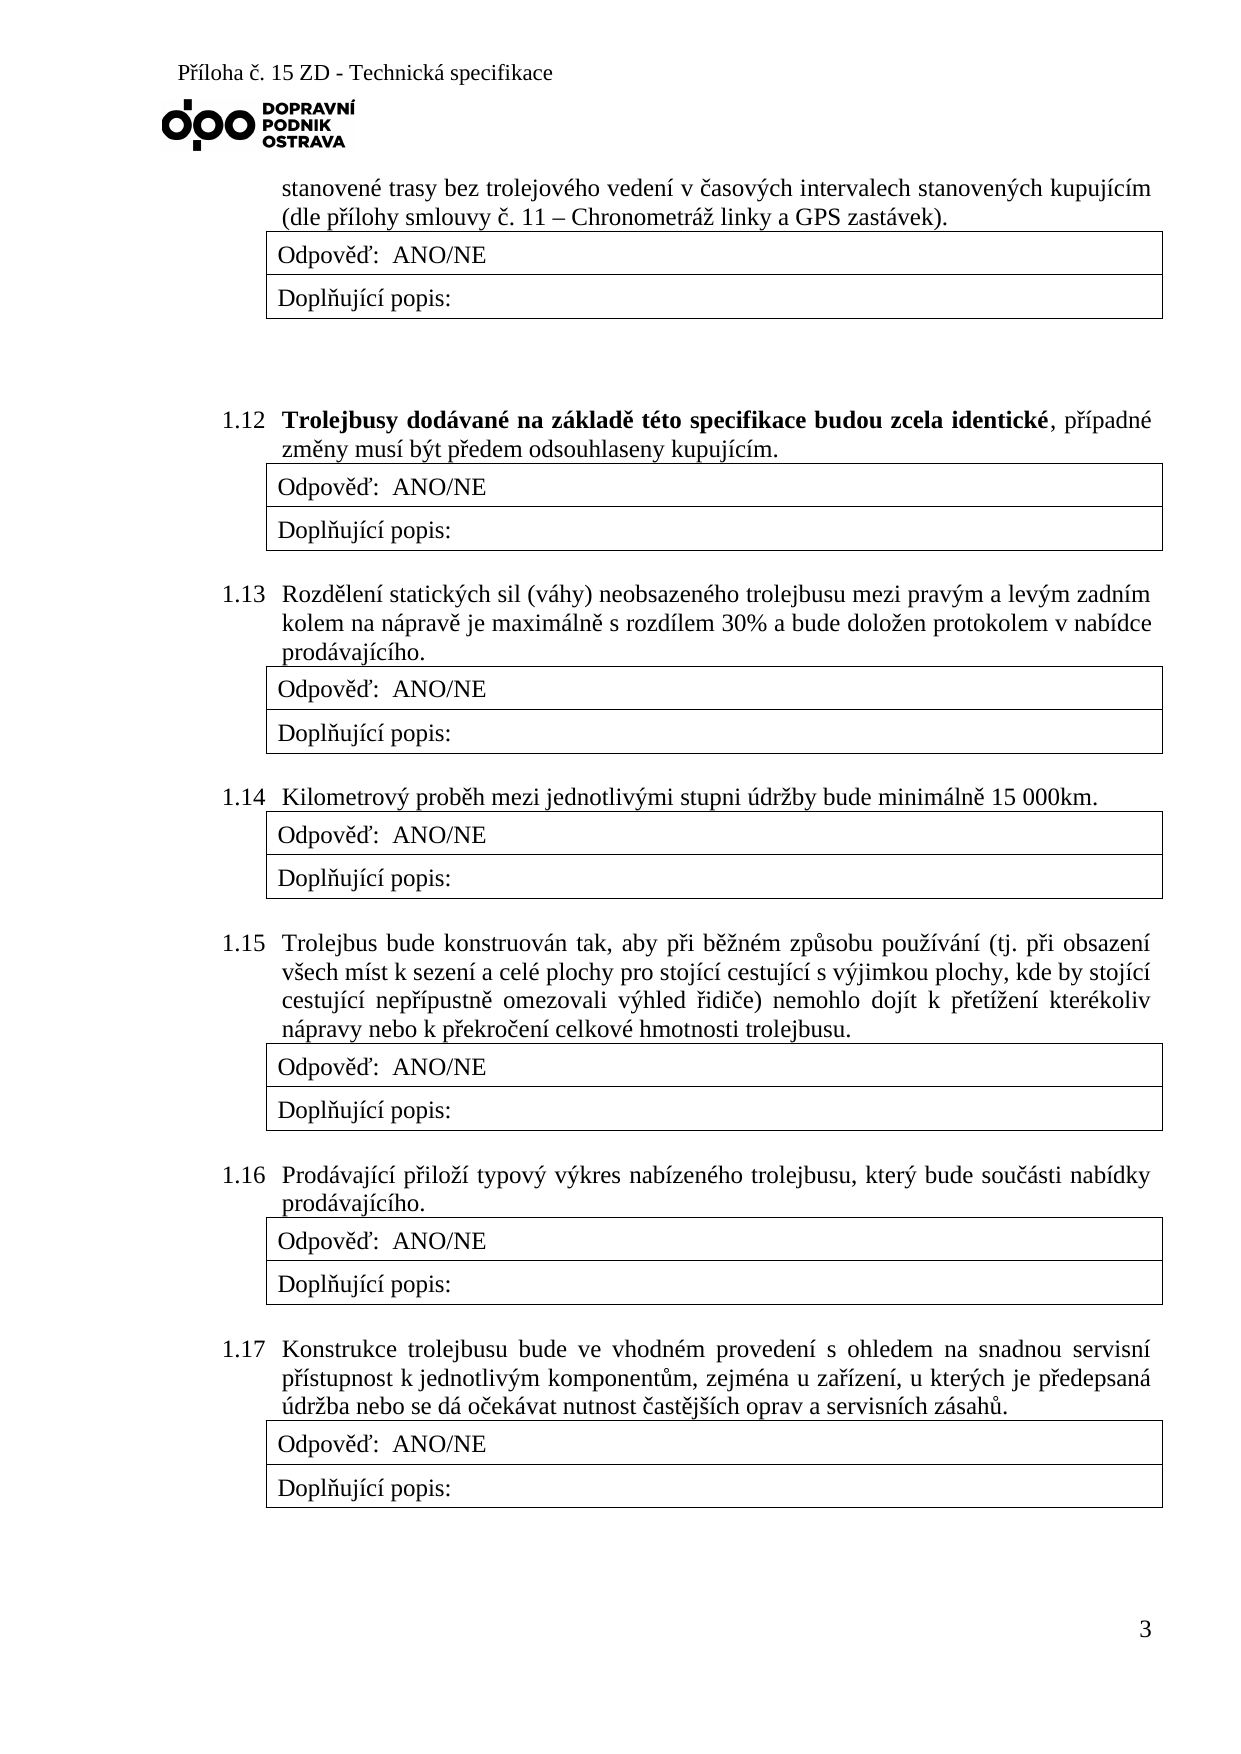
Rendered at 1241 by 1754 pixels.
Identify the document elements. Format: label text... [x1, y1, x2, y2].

table_cell Doplňující popis: [267, 855, 1162, 898]
picture [162, 99, 356, 151]
table_cell Doplňující popis: [267, 275, 1162, 318]
list Trolejbusy dodávané na základě této specifikace budou zcela identické, případné změny musí být předem odsouhlaseny kupujícím. [222, 405, 1152, 463]
table_header Odpověď: ANO/NE [267, 232, 1162, 274]
list Prodávající přiloží typový výkres nabízeného trolejbusu, který bude součásti nabídky prodávajícího. [222, 1160, 1152, 1217]
table_header Odpověď: ANO/NE [267, 1218, 1162, 1260]
table_header Odpověď: ANO/NE [267, 667, 1162, 709]
table_cell Doplňující popis: [267, 1087, 1162, 1130]
table_cell Doplňující popis: [267, 1465, 1162, 1507]
list Trolejbus bude konstruován tak, aby při běžném způsobu používání (tj. při obsazení všech míst k sezení a celé plochy pro stojící cestující s výjimkou plochy, kde by stojící cestující nepřípustně omezovali výhled řidiče) nemohlo dojít k přetížení kterékoliv nápravy nebo k překročení celkové hmotnosti trolejbusu. [222, 928, 1152, 1043]
table_cell Doplňující popis: [267, 1261, 1162, 1304]
table_header Odpověď: ANO/NE [267, 812, 1162, 854]
list Konstrukce trolejbusu bude ve vhodném provedení s ohledem na snadnou servisní přístupnost k jednotlivým komponentům, zejména u zařízení, u kterých je předepsaná údržba nebo se dá očekávat nutnost častějších oprav a servisních zásahů. [222, 1334, 1152, 1420]
table_cell Doplňující popis: [267, 507, 1162, 549]
table_header Odpověď: ANO/NE [267, 1421, 1162, 1463]
table_header Odpověď: ANO/NE [267, 464, 1162, 506]
table_header Odpověď: ANO/NE [267, 1044, 1162, 1086]
list Rozdělení statických sil (váhy) neobsazeného trolejbusu mezi pravým a levým zadním kolem na nápravě je maximálně s rozdílem 30% a bude doložen protokolem v nabídce prodávajícího. [222, 579, 1152, 666]
table_cell Doplňující popis: [267, 710, 1162, 753]
list Kilometrový proběh mezi jednotlivými stupni údržby bude minimálně 15 000km. [222, 782, 1152, 811]
